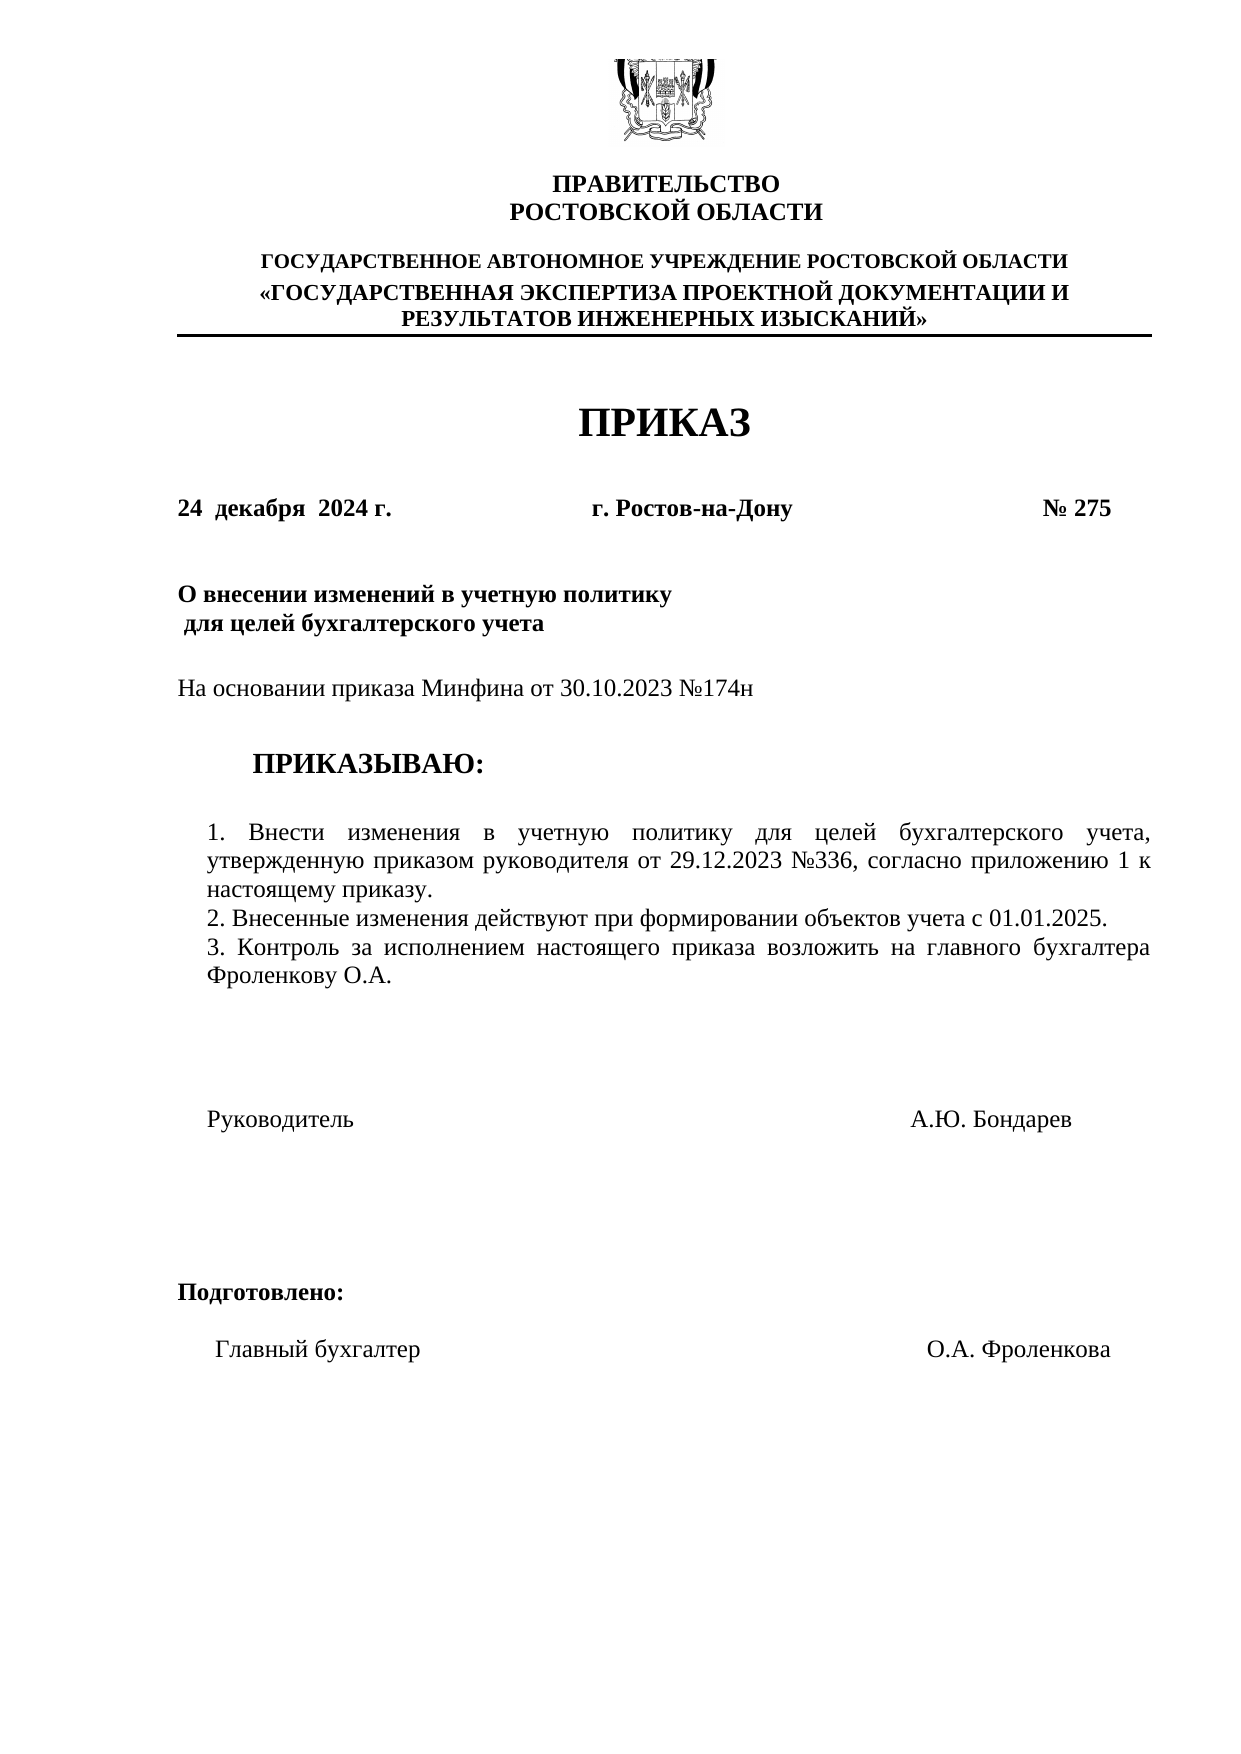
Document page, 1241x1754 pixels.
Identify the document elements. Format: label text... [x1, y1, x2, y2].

subtitle «ГОСУДАРСТВЕННАЯ ЭКСПЕРТИЗА ПРОЕКТНОЙ ДОКУМЕНТАЦИИ И РЕЗУЛЬТАТОВ ИНЖЕНЕРНЫХ ИЗЫСКАНИЙ» [177, 279, 1152, 334]
subtitle ПРАВИТЕЛЬСТВО [181, 169, 1152, 197]
text 2. Внесенные изменения действуют при формировании объектов учета с 01.01.2025. [207, 903, 1152, 932]
text 3. Контроль за исполнением настоящего приказа возложить на главного бухгалтера Фроленкову О.А. [207, 932, 1152, 989]
text Подготовлено: [177, 1277, 1152, 1306]
text 24 декабря 2024 г. г. Ростов-на-Дону № 275 [177, 493, 1152, 522]
text Руководитель А.Ю. Бондарев [177, 1104, 1152, 1133]
subtitle РОСТОВСКОЙ ОБЛАСТИ [181, 197, 1152, 226]
text 1. Внести изменения в учетную политику для целей бухгалтерского учета, утвержденную приказом руководителя от 29.12.2023 №336, согласно приложению 1 к настоящему приказу. [207, 817, 1152, 903]
text Главный бухгалтер О.А. Фроленкова [177, 1334, 1152, 1363]
picture [607, 59, 725, 147]
text На основании приказа Минфина от 30.10.2023 №174н [177, 673, 1152, 702]
text для целей бухгалтерского учета [177, 608, 1152, 637]
subtitle ГОСУДАРСТВЕННОЕ АВТОНОМНОЕ УЧРЕЖДЕНИЕ РОСТОВСКОЙ ОБЛАСТИ [177, 251, 1152, 273]
text ПРИКАЗЫВАЮ: [177, 747, 1152, 780]
text О внесении изменений в учетную политику [177, 579, 1152, 608]
text ПРИКАЗ [177, 397, 1152, 445]
